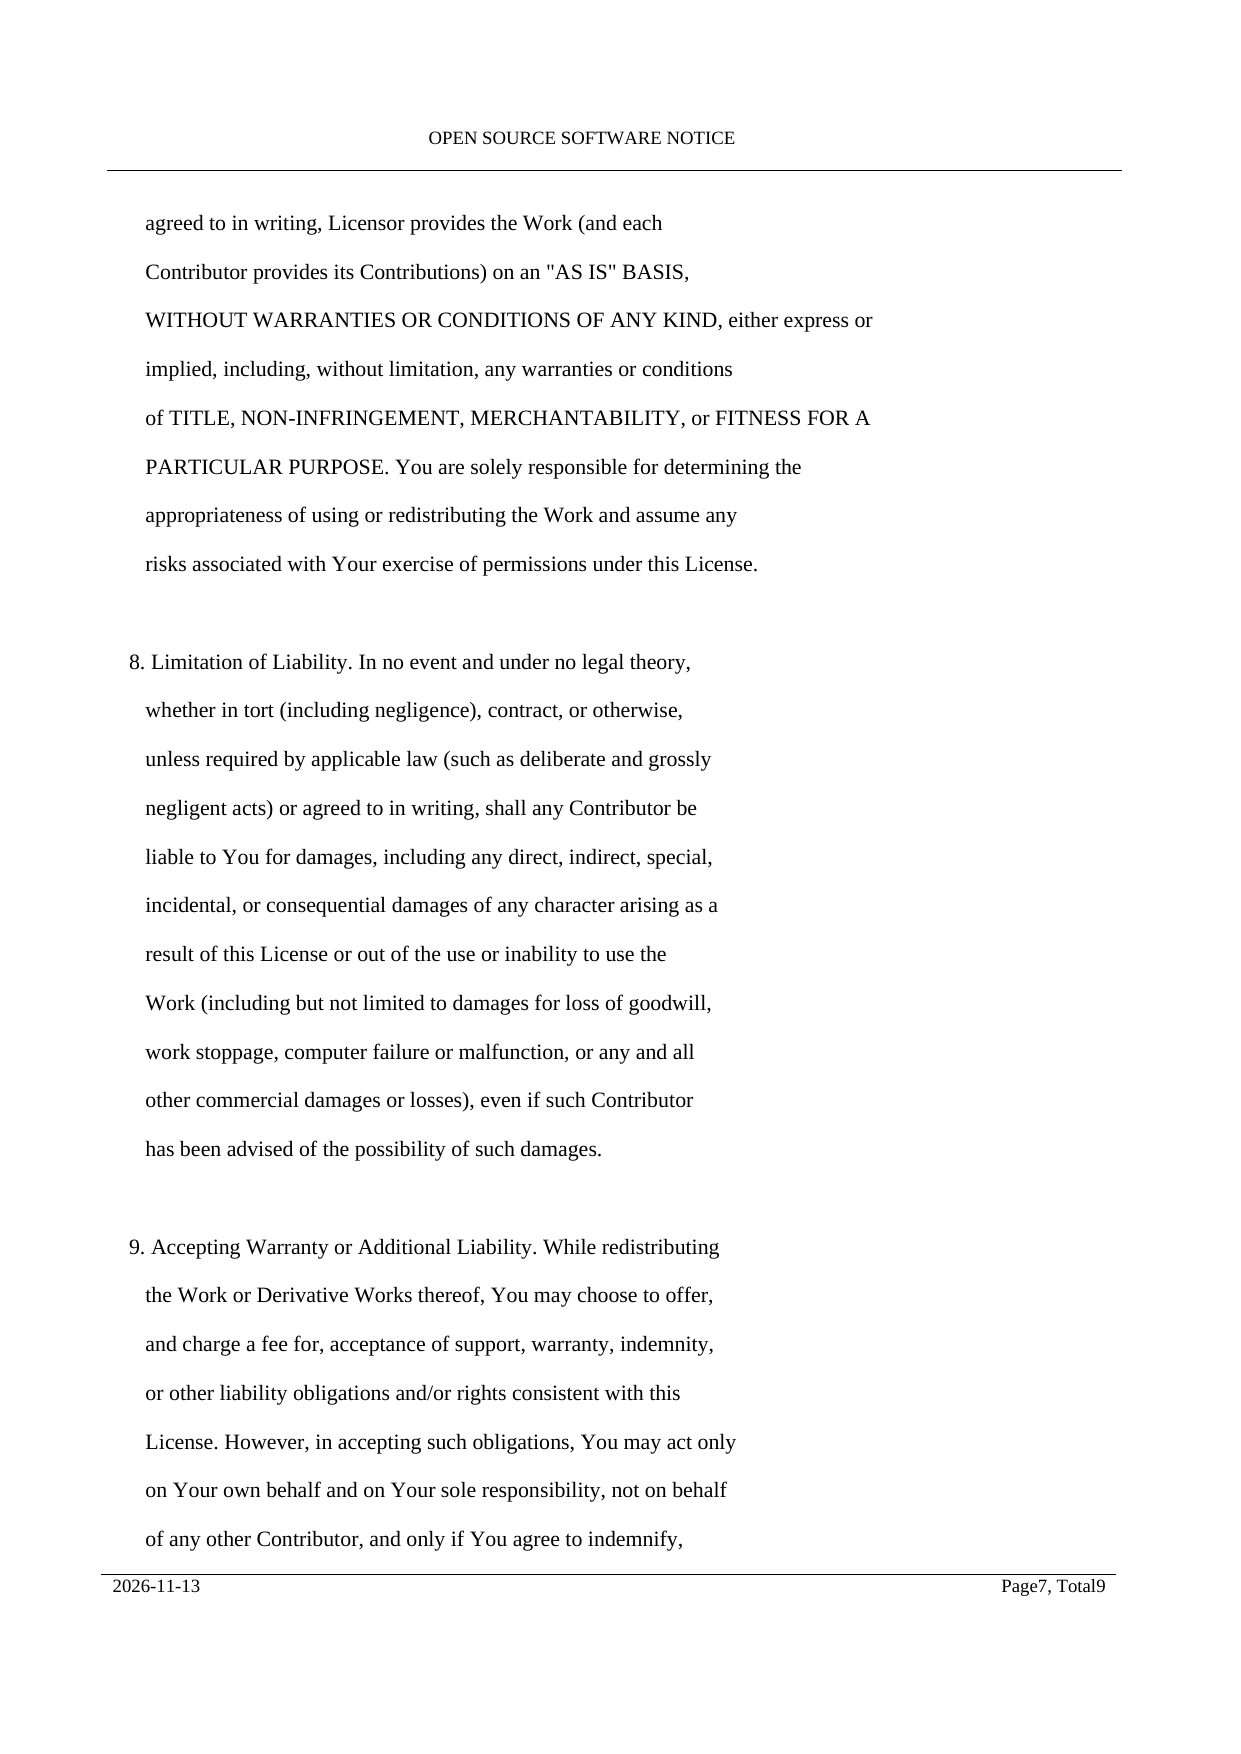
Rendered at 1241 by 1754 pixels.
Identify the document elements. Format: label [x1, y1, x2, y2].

text [112, 206, 1128, 1555]
